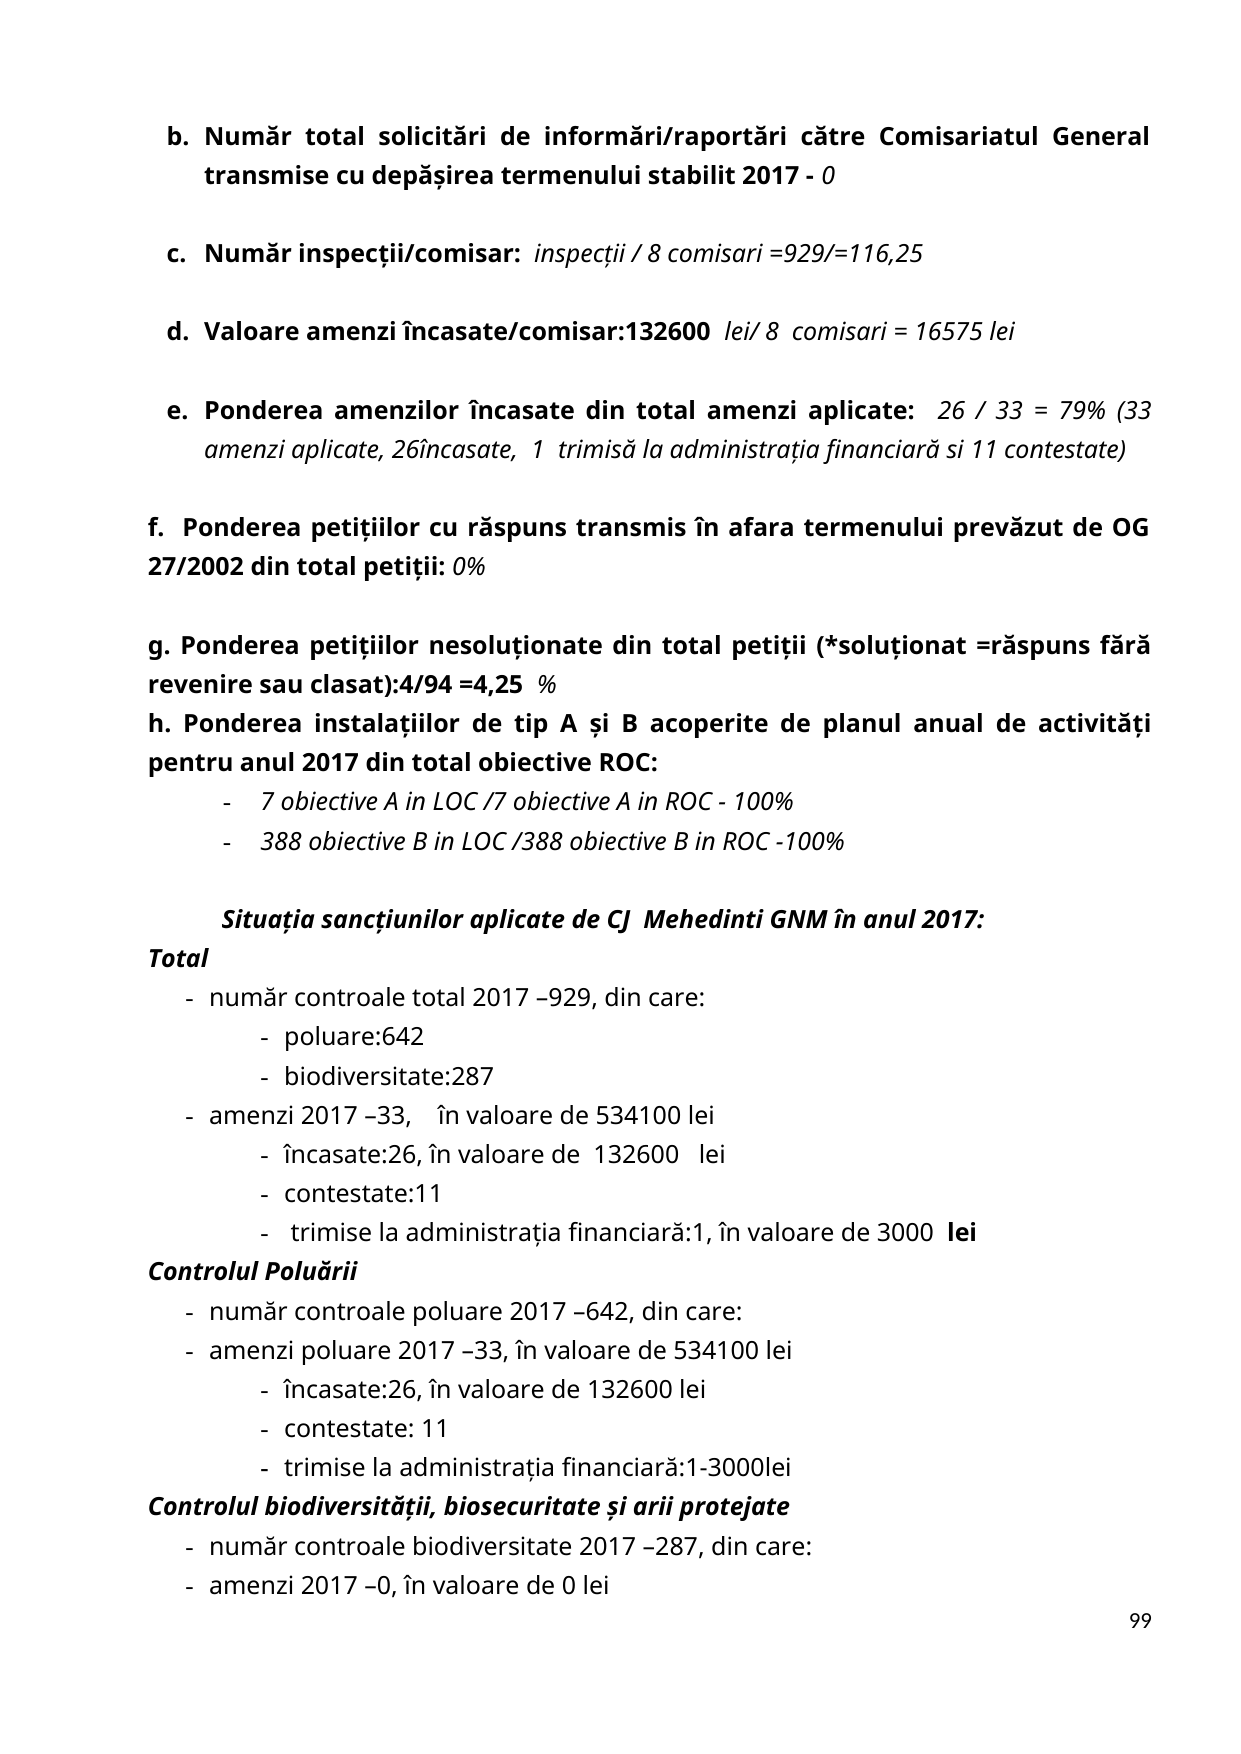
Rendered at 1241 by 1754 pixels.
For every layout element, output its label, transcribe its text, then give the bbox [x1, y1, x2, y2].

text Situaţia sancţiunilor aplicate de CJ Mehedinti GNM în anul 2017: [148, 901, 1152, 936]
list amenzi poluare 2017 –33, în valoare de 534100 lei [185, 1332, 1152, 1366]
list Număr total solicitări de informări/raportări către Comisariatul General transmise cu depășirea termenului stabilit 2017 - 0 [166, 118, 1152, 191]
list trimise la administraţia financiară:1, în valoare de 3000 lei [260, 1215, 1152, 1249]
text h. Ponderea instalaţiilor de tip A şi B acoperite de planul anual de activităţi pentru anul 2017 din total obiective ROC: [148, 706, 1152, 779]
list trimise la administraţia financiară:1-3000lei [260, 1450, 1152, 1484]
list amenzi 2017 –33, în valoare de 534100 lei [185, 1097, 1152, 1131]
list contestate: 11 [260, 1411, 1152, 1445]
list Ponderea amenzilor încasate din total amenzi aplicate: 26 / 33 = 79% (33 amenzi aplicate, 26încasate, 1 trimisă la administraţia financiară si 11 contestate) [166, 392, 1152, 466]
text Controlul Poluării [148, 1254, 1152, 1288]
list 7 obiective A in LOC /7 obiective A in ROC - 100% [223, 784, 1152, 818]
text Total [148, 941, 1152, 975]
list 388 obiective B in LOC /388 obiective B in ROC -100% [223, 823, 1152, 857]
list încasate:26, în valoare de 132600 lei [260, 1136, 1152, 1171]
list Valoare amenzi încasate/comisar:132600 lei/ 8 comisari = 16575 lei [166, 314, 1152, 348]
list Număr inspecţii/comisar: inspecţii / 8 comisari =929/=116,25 [166, 236, 1152, 270]
text Controlul biodiversităţii, biosecuritate şi arii protejate [148, 1489, 1152, 1523]
list număr controale total 2017 –929, din care: [185, 980, 1152, 1014]
text g. Ponderea petiţiilor nesoluţionate din total petiţii (*soluţionat =răspuns fără revenire sau clasat):4/94 =4,25 % [148, 627, 1152, 701]
list număr controale poluare 2017 –642, din care: [185, 1293, 1152, 1327]
list încasate:26, în valoare de 132600 lei [260, 1371, 1152, 1406]
list poluare:642 [260, 1019, 1152, 1053]
list amenzi 2017 –0, în valoare de 0 lei [185, 1567, 1152, 1601]
list biodiversitate:287 [260, 1058, 1152, 1092]
list număr controale biodiversitate 2017 –287, din care: [185, 1528, 1152, 1562]
text f. Ponderea petiţiilor cu răspuns transmis în afara termenului prevăzut de OG 27/2002 din total petiţii: 0% [148, 510, 1152, 583]
list contestate:11 [260, 1176, 1152, 1210]
